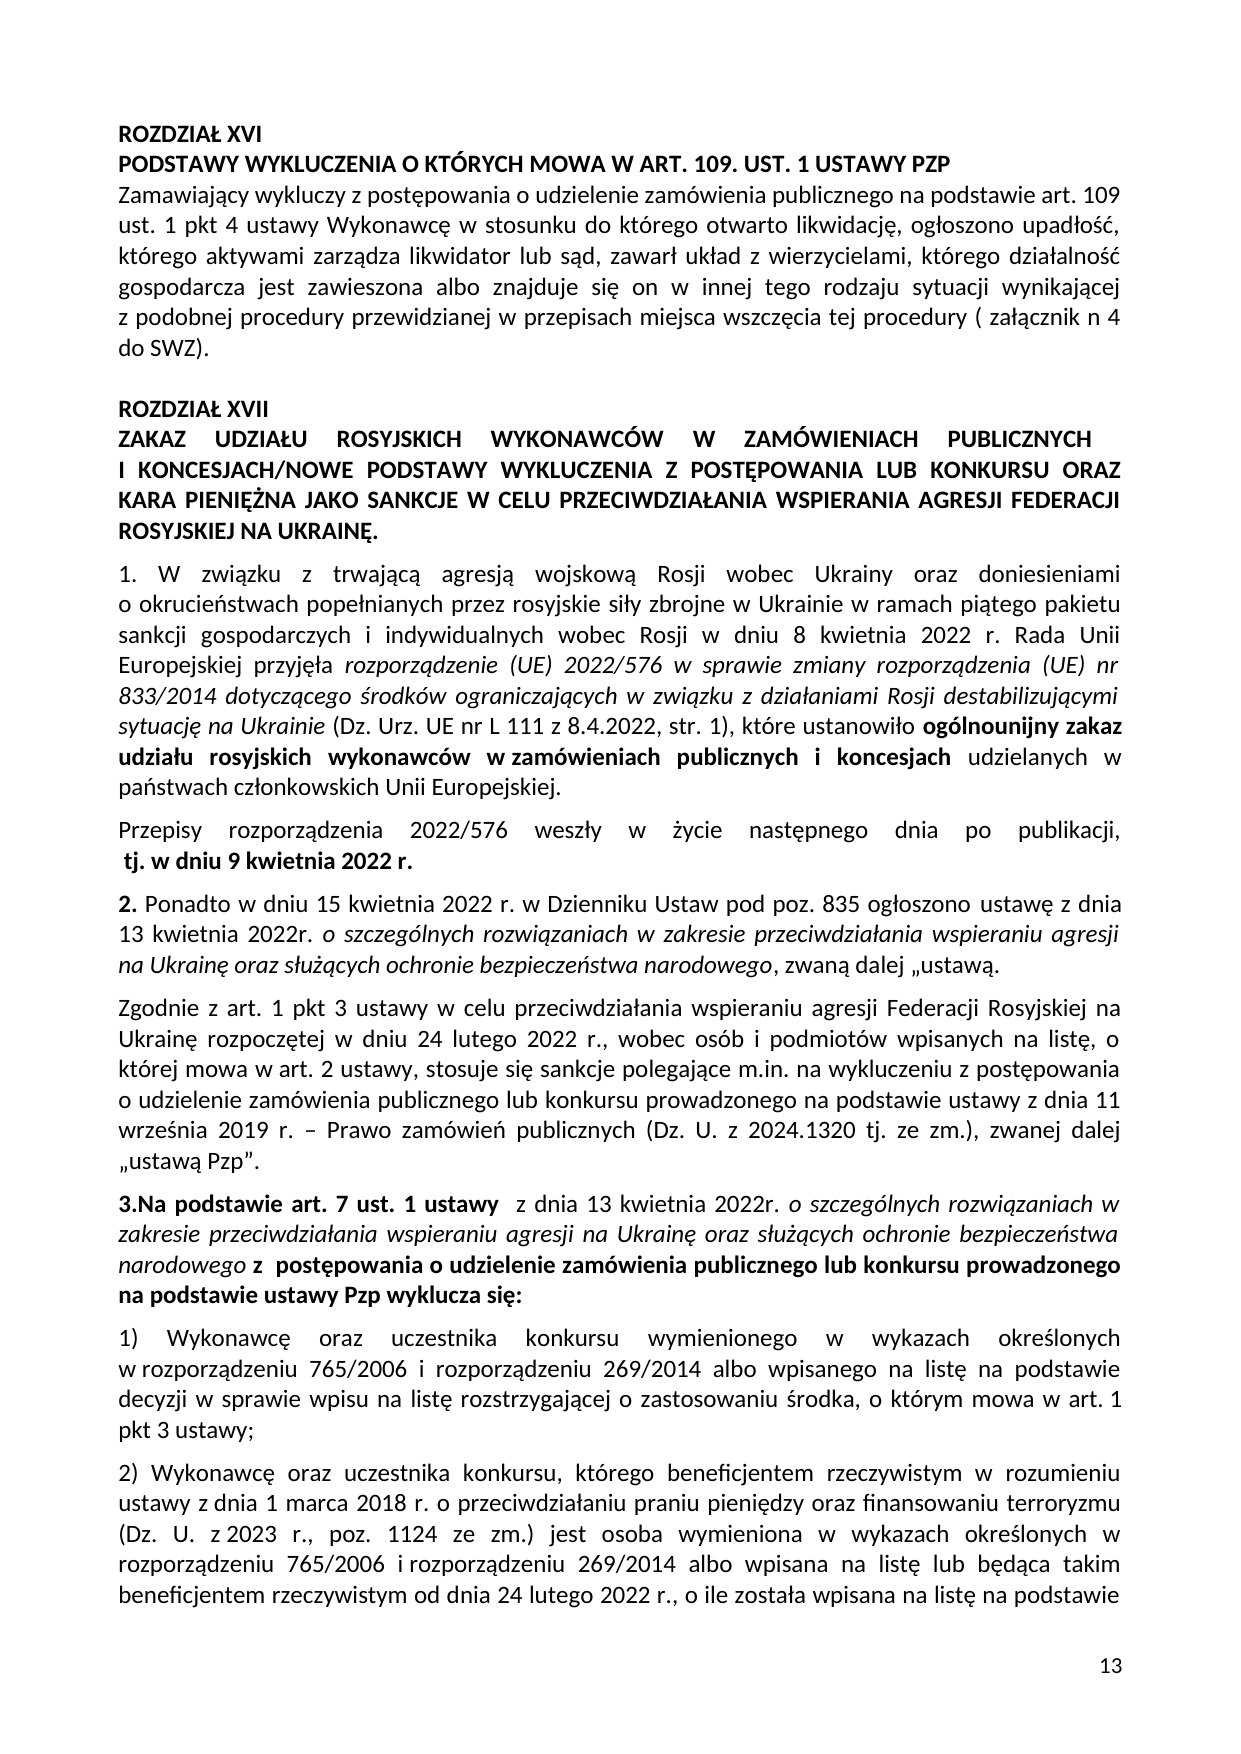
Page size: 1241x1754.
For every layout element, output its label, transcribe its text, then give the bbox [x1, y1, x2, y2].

text Przepisy rozporządzenia 2022/576 weszły w życie następnego dnia po publikacji, tj. w dniu 9 kwietnia 2022 r. [118, 814, 1122, 876]
text Zamawiający wykluczy z postępowania o udzielenie zamówienia publicznego na podstawie art. 109 ust. 1 pkt 4 ustawy Wykonawcę w stosunku do którego otwarto likwidację, ogłoszono upadłość, którego aktywami zarządza likwidator lub sąd, zawarł układ z wierzycielami, którego działalność gospodarcza jest zawieszona albo znajduje się on w innej tego rodzaju sytuacji wynikającej z podobnej procedury przewidzianej w przepisach miejsca wszczęcia tej procedury ( załącznik n 4 do SWZ). [118, 179, 1122, 362]
text ROZDZIAŁ XVI [118, 118, 1122, 149]
text 1) Wykonawcę oraz uczestnika konkursu wymienionego w wykazach określonych w rozporządzeniu 765/2006 i rozporządzeniu 269/2014 albo wpisanego na listę na podstawie decyzji w sprawie wpisu na listę rozstrzygającej o zastosowaniu środka, o którym mowa w art. 1 pkt 3 ustawy; [118, 1322, 1122, 1444]
text ROZDZIAŁ XVII [118, 393, 1122, 423]
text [118, 1457, 1122, 1609]
text 2. Ponadto w dniu 15 kwietnia 2022 r. w Dzienniku Ustaw pod poz. 835 ogłoszono ustawę z dnia 13 kwietnia 2022r. o szczególnych rozwiązaniach w zakresie przeciwdziałania wspieraniu agresji na Ukrainę oraz służących ochronie bezpieczeństwa narodowego, zwaną dalej „ustawą. [118, 888, 1122, 980]
text ZAKAZ UDZIAŁU ROSYJSKICH WYKONAWCÓW W ZAMÓWIENIACH PUBLICZNYCH I KONCESJACH/NOWE PODSTAWY WYKLUCZENIA Z POSTĘPOWANIA LUB KONKURSU ORAZ KARA PIENIĘŻNA JAKO SANKCJE W CELU PRZECIWDZIAŁANIA WSPIERANIA AGRESJI FEDERACJI ROSYJSKIEJ NA UKRAINĘ. [118, 423, 1122, 545]
text 3.Na podstawie art. 7 ust. 1 ustawy z dnia 13 kwietnia 2022r. o szczególnych rozwiązaniach w zakresie przeciwdziałania wspieraniu agresji na Ukrainę oraz służących ochronie bezpieczeństwa narodowego z postępowania o udzielenie zamówienia publicznego lub konkursu prowadzonego na podstawie ustawy Pzp wyklucza się: [118, 1188, 1122, 1310]
text PODSTAWY WYKLUCZENIA O KTÓRYCH MOWA W ART. 109. UST. 1 USTAWY PZP [118, 149, 1122, 179]
text Zgodnie z art. 1 pkt 3 ustawy w celu przeciwdziałania wspieraniu agresji Federacji Rosyjskiej na Ukrainę rozpoczętej w dniu 24 lutego 2022 r., wobec osób i podmiotów wpisanych na listę, o której mowa w art. 2 ustawy, stosuje się sankcje polegające m.in. na wykluczeniu z postępowania o udzielenie zamówienia publicznego lub konkursu prowadzonego na podstawie ustawy z dnia 11 września 2019 r. – Prawo zamówień publicznych (Dz. U. z 2024.1320 tj. ze zm.), zwanej dalej „ustawą Pzp”. [118, 992, 1122, 1175]
text 1. W związku z trwającą agresją wojskową Rosji wobec Ukrainy oraz doniesieniami o okrucieństwach popełnianych przez rosyjskie siły zbrojne w Ukrainie w ramach piątego pakietu sankcji gospodarczych i indywidualnych wobec Rosji w dniu 8 kwietnia 2022 r. Rada Unii Europejskiej przyjęła rozporządzenie (UE) 2022/576 w sprawie zmiany rozporządzenia (UE) nr 833/2014 dotyczącego środków ograniczających w związku z działaniami Rosji destabilizującymi sytuację na Ukrainie (Dz. Urz. UE nr L 111 z 8.4.2022, str. 1), które ustanowiło ogólnounijny zakaz udziału rosyjskich wykonawców w zamówieniach publicznych i koncesjach udzielanych w państwach członkowskich Unii Europejskiej. [118, 558, 1122, 802]
